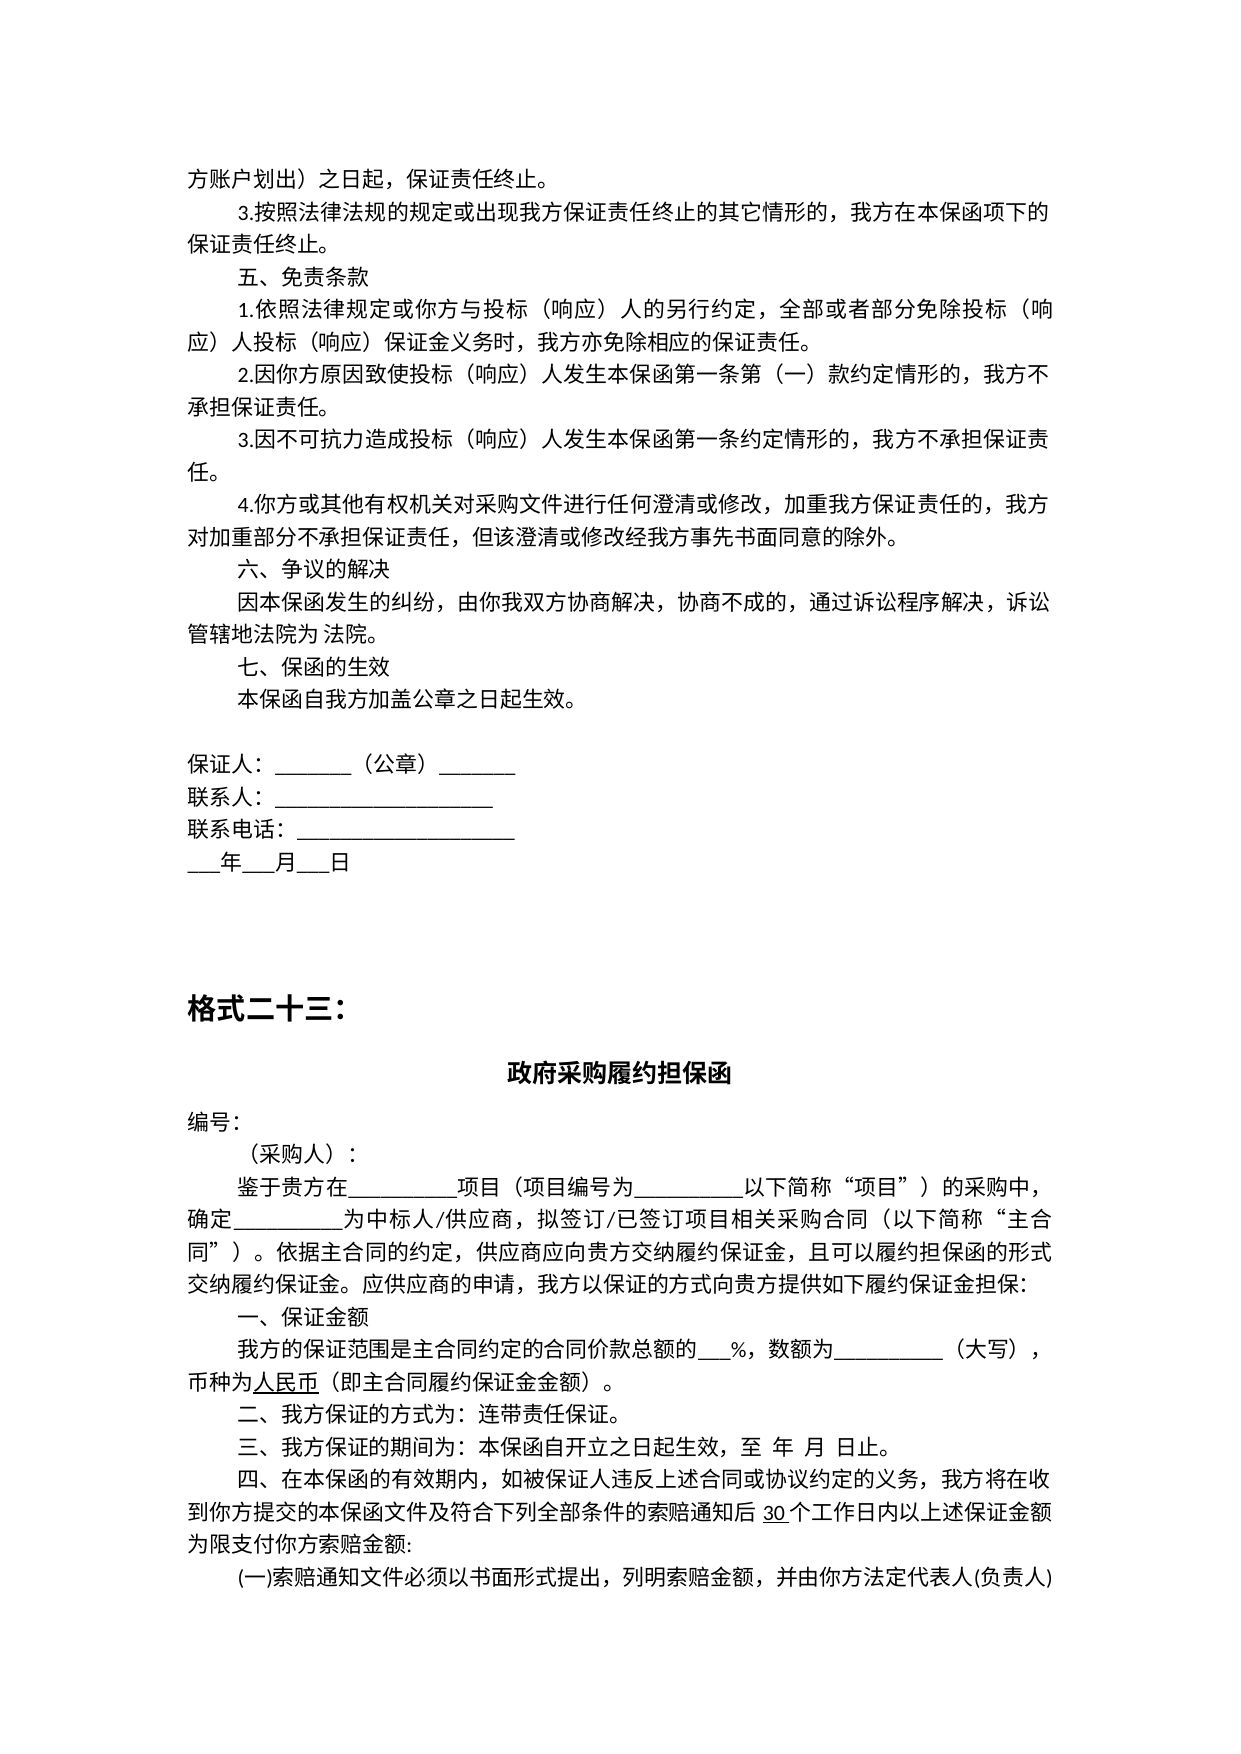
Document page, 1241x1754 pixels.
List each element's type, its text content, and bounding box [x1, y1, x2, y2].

text 联系电话：____________________ [187, 812, 1053, 844]
text 七、保函的生效 [187, 649, 1053, 682]
text ___年___月___日 [187, 844, 1053, 877]
text 1.依照法律规定或你方与投标（响应）人的另行约定，全部或者部分免除投标（响应）人投标（响应）保证金义务时，我方亦免除相应的保证责任。 [187, 292, 1053, 357]
text 格式二十三： [187, 974, 1053, 1039]
text 政府采购履约担保函 [187, 1039, 1053, 1104]
text 联系人：____________________ [187, 779, 1053, 812]
text 因本保函发生的纠纷，由你我双方协商解决，协商不成的，通过诉讼程序解决，诉讼管辖地法院为 法院。 [187, 584, 1053, 649]
text 3.按照法律法规的规定或出现我方保证责任终止的其它情形的，我方在本保函项下的保证责任终止。 [187, 194, 1053, 259]
text 2.因你方原因致使投标（响应）人发生本保函第一条第（一）款约定情形的，我方不承担保证责任。 [187, 357, 1053, 422]
text 三、我方保证的期间为：本保函自开立之日起生效，至 年 月 日止。 [187, 1429, 1053, 1462]
text 我方的保证范围是主合同约定的合同价款总额的___%，数额为__________（大写），币种为人民币（即主合同履约保证金金额）。 [187, 1332, 1053, 1397]
text 五、免责条款 [187, 259, 1053, 292]
text 本保函自我方加盖公章之日起生效。 [187, 682, 1053, 714]
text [187, 1559, 1053, 1592]
text （采购人）： [187, 1137, 1053, 1169]
text 一、保证金额 [187, 1299, 1053, 1332]
text 编号： [187, 1104, 1053, 1137]
text 4.你方或其他有权机关对采购文件进行任何澄清或修改，加重我方保证责任的，我方对加重部分不承担保证责任，但该澄清或修改经我方事先书面同意的除外。 [187, 487, 1053, 552]
text 四、在本保函的有效期内，如被保证人违反上述合同或协议约定的义务，我方将在收到你方提交的本保函文件及符合下列全部条件的索赔通知后30个工作日内以上述保证金额为限支付你方索赔金额: [187, 1462, 1053, 1559]
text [187, 162, 1053, 194]
text 六、争议的解决 [187, 552, 1053, 584]
text 鉴于贵方在__________项目（项目编号为__________以下简称“项目”）的采购中，确定__________为中标人/供应商，拟签订/已签订项目相关采购合同（以下简称“主合同”）。依据主合同的约定，供应商应向贵方交纳履约保证金，且可以履约担保函的形式交纳履约保证金。应供应商的申请，我方以保证的方式向贵方提供如下履约保证金担保： [187, 1169, 1053, 1299]
text 二、我方保证的方式为：连带责任保证。 [187, 1397, 1053, 1429]
text 保证人：_______（公章）_______ [187, 747, 1053, 779]
text 3.因不可抗力造成投标（响应）人发生本保函第一条约定情形的，我方不承担保证责任。 [187, 422, 1053, 487]
